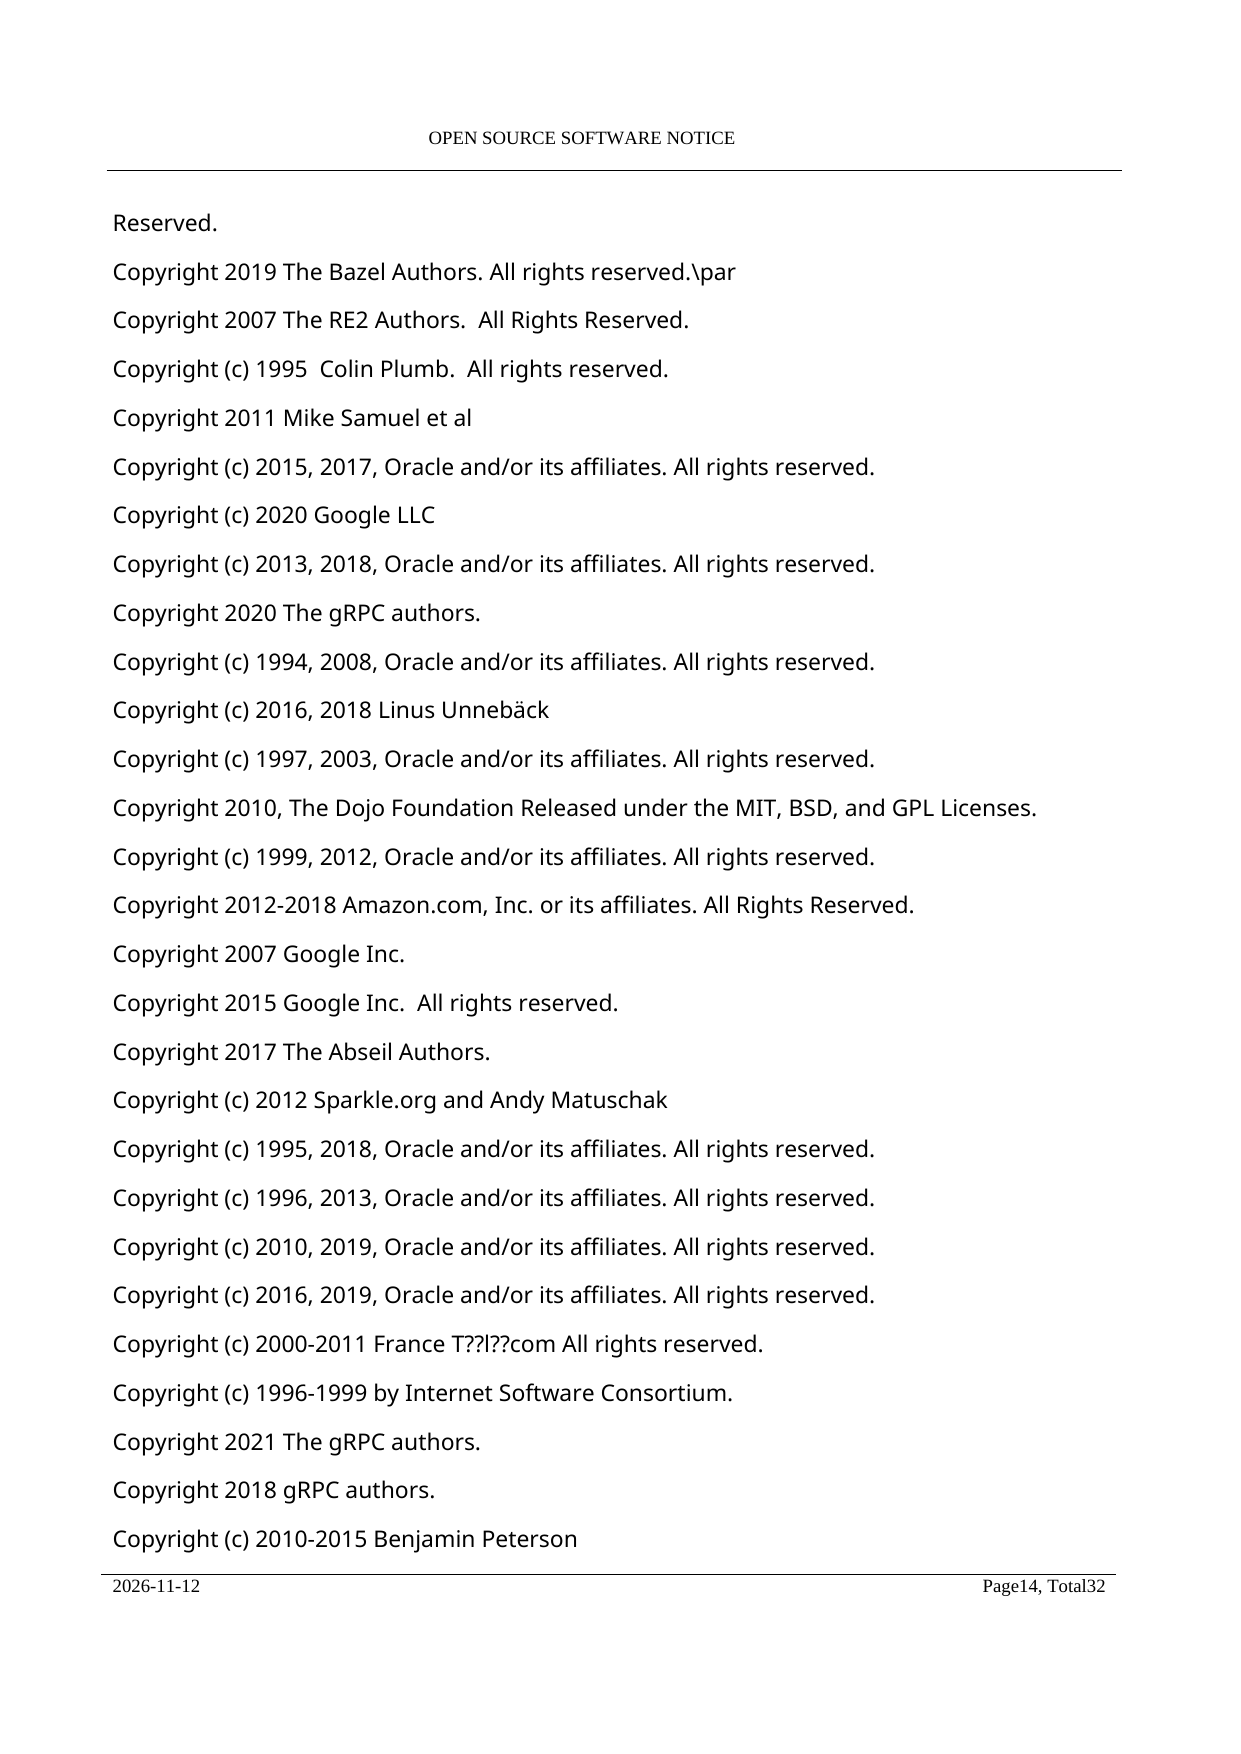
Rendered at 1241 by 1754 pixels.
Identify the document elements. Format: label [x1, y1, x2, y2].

text [112, 206, 1128, 1555]
